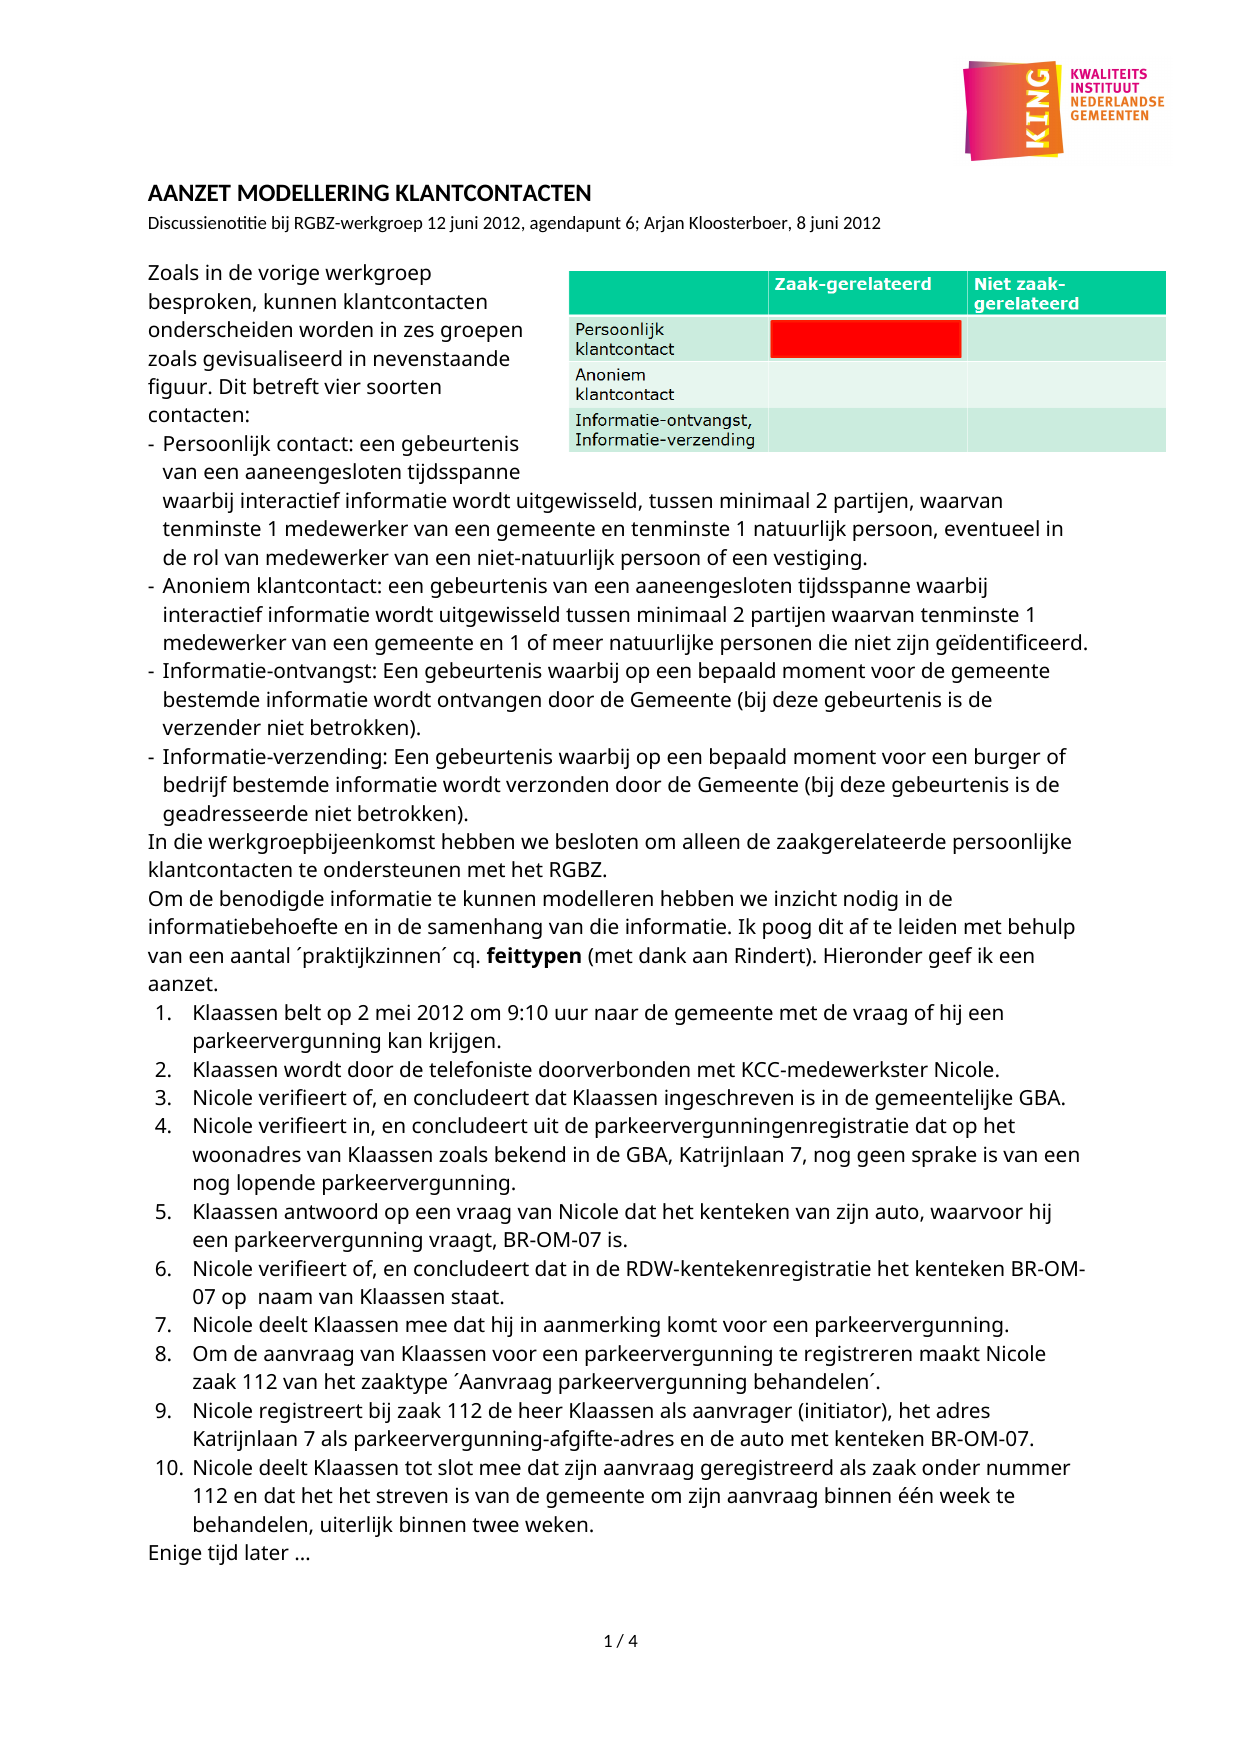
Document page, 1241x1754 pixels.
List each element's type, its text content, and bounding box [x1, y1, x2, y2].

picture [561, 262, 1174, 460]
list Persoonlijk contact: een gebeurtenis van een aaneengesloten tijdsspanne waarbij interactief informatie wordt uitgewisseld, tussen minimaal 2 partijen, waarvan tenminste 1 medewerker van een gemeente en tenminste 1 natuurlijk persoon, eventueel in de rol van medewerker van een niet-natuurlijk persoon of een vestiging. [148, 429, 1093, 571]
list Anoniem klantcontact: een gebeurtenis van een aaneengesloten tijdsspanne waarbij interactief informatie wordt uitgewisseld tussen minimaal 2 partijen waarvan tenminste 1 medewerker van een gemeente en 1 of meer natuurlijke personen die niet zijn geïdentificeerd. [148, 571, 1093, 657]
picture [953, 56, 1174, 166]
list Klaassen wordt door de telefoniste doorverbonden met KCC-medewerkster Nicole. [154, 1055, 1093, 1083]
text Zoals in de vorige werkgroep besproken, kunnen klantcontacten onderscheiden worden in zes groepen zoals gevisualiseerd in nevenstaande figuur. Dit betreft vier soorten contacten: [148, 258, 1093, 429]
list Om de aanvraag van Klaassen voor een parkeervergunning te registreren maakt Nicole zaak 112 van het zaaktype ´Aanvraag parkeervergunning behandelen´. [154, 1339, 1093, 1396]
list Klaassen antwoord op een vraag van Nicole dat het kenteken van zijn auto, waarvoor hij een parkeervergunning vraagt, BR-OM-07 is. [154, 1197, 1093, 1254]
list Nicole verifieert in, en concludeert uit de parkeervergunningenregistratie dat op het woonadres van Klaassen zoals bekend in de GBA, Katrijnlaan 7, nog geen sprake is van een nog lopende parkeervergunning. [154, 1112, 1093, 1197]
list Informatie-verzending: Een gebeurtenis waarbij op een bepaald moment voor een burger of bedrijf bestemde informatie wordt verzonden door de Gemeente (bij deze gebeurtenis is de geadresseerde niet betrokken). [148, 742, 1093, 827]
list Nicole verifieert of, en concludeert dat Klaassen ingeschreven is in de gemeentelijke GBA. [154, 1083, 1093, 1112]
text AANZET MODELLERING KLANTCONTACTEN Discussienotitie bij RGBZ-werkgroep 12 juni 2012, agendapunt 6; Arjan Kloosterboer, 8 juni 2012 [148, 177, 1093, 234]
text Om de benodigde informatie te kunnen modelleren hebben we inzicht nodig in de informatiebehoefte en in de samenhang van die informatie. Ik poog dit af te leiden met behulp van een aantal ´praktijkzinnen´ cq. feittypen (met dank aan Rindert). Hieronder geef ik een aanzet. [148, 884, 1093, 998]
list Nicole deelt Klaassen tot slot mee dat zijn aanvraag geregistreerd als zaak onder nummer 112 en dat het het streven is van de gemeente om zijn aanvraag binnen één week te behandelen, uiterlijk binnen twee weken. [154, 1453, 1093, 1538]
list Nicole verifieert of, en concludeert dat in de RDW-kentekenregistratie het kenteken BR-OM-07 op naam van Klaassen staat. [154, 1254, 1093, 1311]
list Informatie-ontvangst: Een gebeurtenis waarbij op een bepaald moment voor de gemeente bestemde informatie wordt ontvangen door de Gemeente (bij deze gebeurtenis is de verzender niet betrokken). [148, 657, 1093, 742]
list Klaassen belt op 2 mei 2012 om 9:10 uur naar de gemeente met de vraag of hij een parkeervergunning kan krijgen. [154, 998, 1093, 1055]
text Enige tijd later … [148, 1538, 1093, 1567]
list Nicole registreert bij zaak 112 de heer Klaassen als aanvrager (initiator), het adres Katrijnlaan 7 als parkeervergunning-afgifte-adres en de auto met kenteken BR-OM-07. [154, 1396, 1093, 1453]
text In die werkgroepbijeenkomst hebben we besloten om alleen de zaakgerelateerde persoonlijke klantcontacten te ondersteunen met het RGBZ. [148, 827, 1093, 884]
list Nicole deelt Klaassen mee dat hij in aanmerking komt voor een parkeervergunning. [154, 1311, 1093, 1339]
